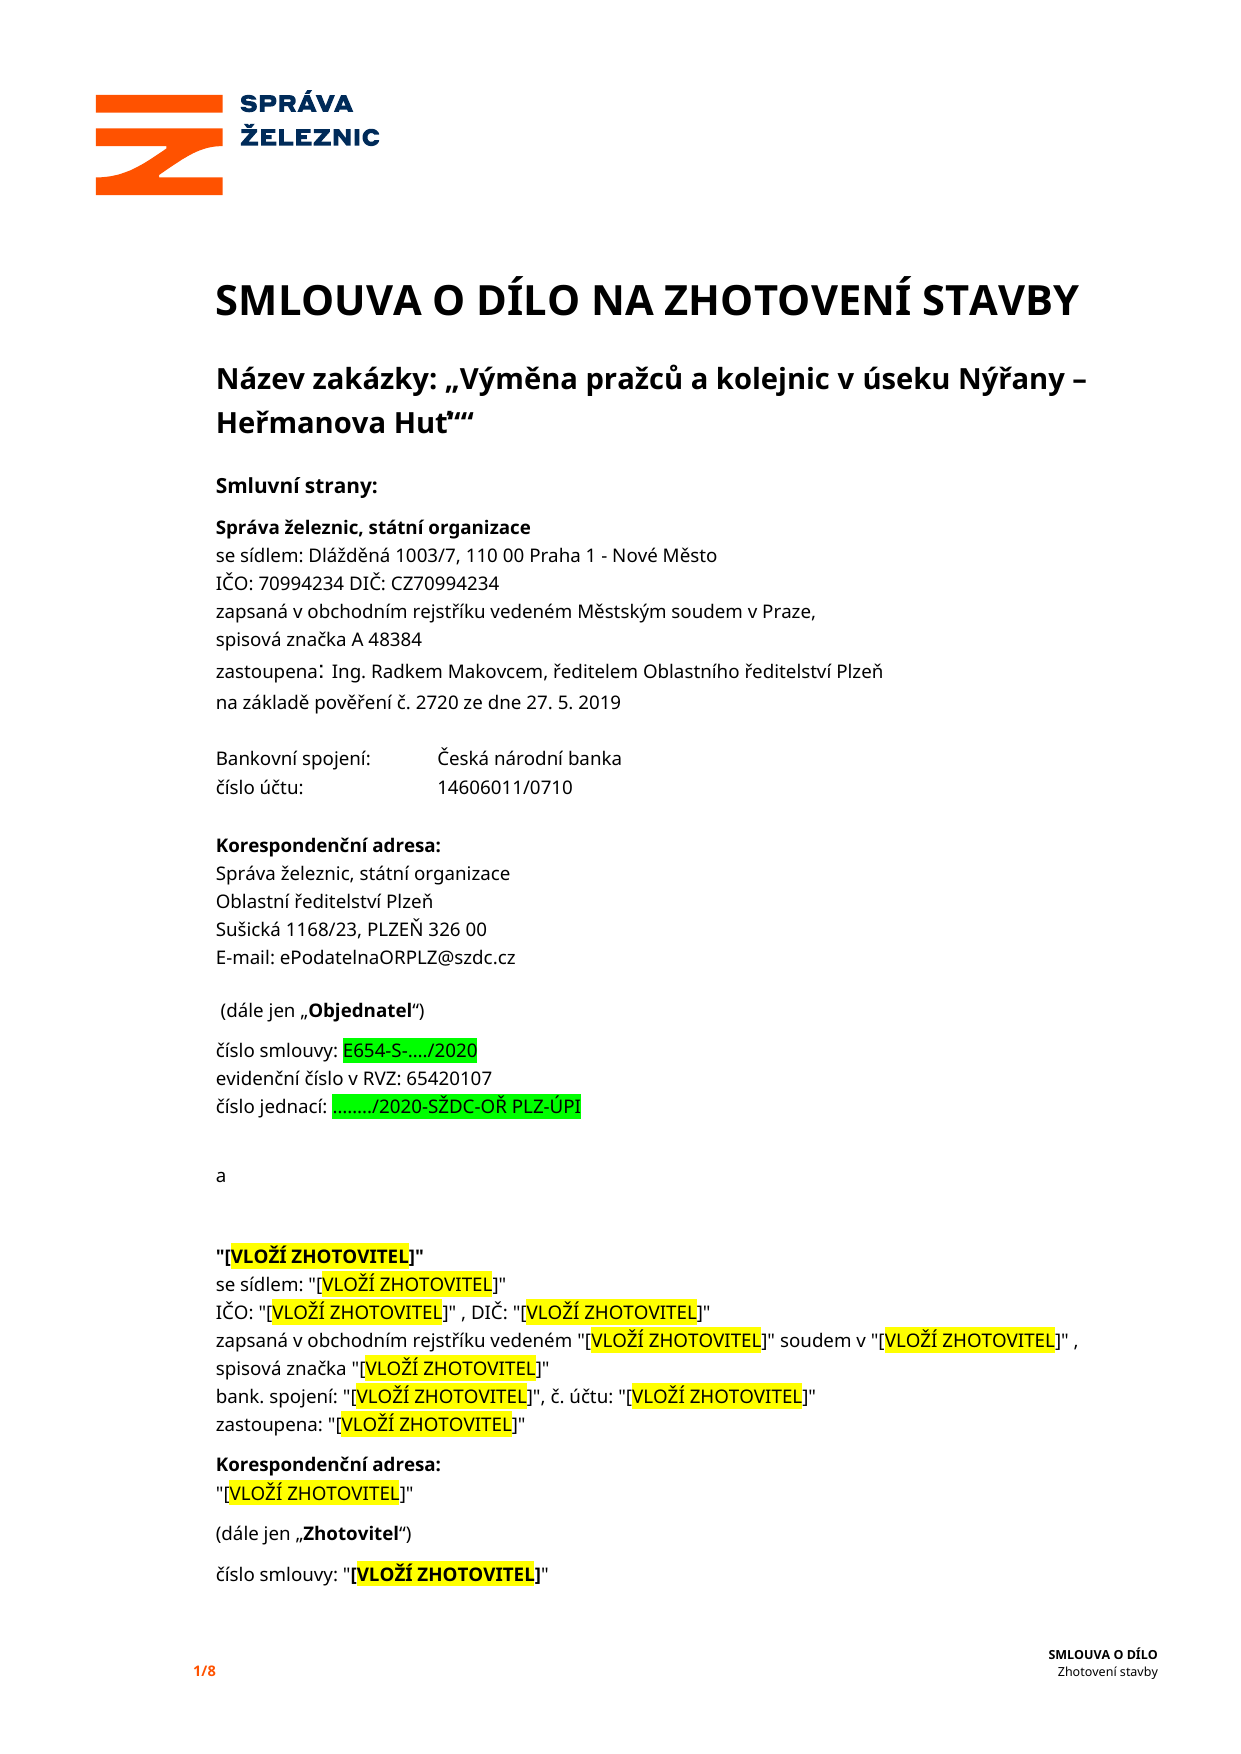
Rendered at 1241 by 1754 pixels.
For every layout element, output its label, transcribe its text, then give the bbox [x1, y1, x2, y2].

text na základě pověření č. 2720 ze dne 27. 5. 2019 [216, 689, 1093, 715]
text E-mail: ePodatelnaORPLZ@szdc.cz [216, 944, 1093, 969]
text číslo smlouvy: "[VLOŽÍ ZHOTOVITEL]" [534, 1561, 1093, 1586]
text Smluvní strany: [216, 471, 1093, 499]
text číslo účtu: 14606011/0710 [216, 774, 1093, 800]
text zastoupena: "[VLOŽÍ ZHOTOVITEL]" [512, 1411, 1093, 1437]
text (dále jen „Zhotovitel“) [216, 1520, 1093, 1546]
text IČO: "[VLOŽÍ ZHOTOVITEL]" , DIČ: "[VLOŽÍ ZHOTOVITEL]" [697, 1299, 1093, 1325]
text Správa železnic, státní organizace [216, 860, 1093, 885]
text zapsaná v obchodním rejstříku vedeném "[VLOŽÍ ZHOTOVITEL]" soudem v "[VLOŽÍ ZHOTOVITEL]" , [216, 1327, 591, 1353]
text spisová značka A 48384 [216, 627, 1093, 652]
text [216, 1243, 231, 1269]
text Korespondenční adresa: [216, 1452, 1093, 1477]
text číslo jednací: ……../2020-SŽDC-OŘ PLZ-ÚPI [216, 1093, 1093, 1119]
text Bankovní spojení: Česká národní banka [216, 745, 1093, 771]
text Sušická 1168/23, PLZEŇ 326 00 [216, 916, 1093, 941]
text číslo smlouvy: E654-S-…./2020 [216, 1037, 1093, 1063]
text Korespondenční adresa: [216, 832, 1093, 857]
text se sídlem: Dlážděná 1003/7, 110 00 Praha 1 - Nové Město [216, 543, 1093, 568]
text a [216, 1162, 1093, 1188]
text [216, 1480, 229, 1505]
text se sídlem: "[VLOŽÍ ZHOTOVITEL]" [492, 1271, 1093, 1297]
text Správa železnic, státní organizace [216, 514, 1093, 540]
text se sídlem: "[VLOŽÍ ZHOTOVITEL]" [216, 1271, 322, 1297]
text zastoupena: "[VLOŽÍ ZHOTOVITEL]" [216, 1411, 341, 1437]
text spisová značka "[VLOŽÍ ZHOTOVITEL]" [216, 1355, 365, 1381]
text (dále jen „Objednatel“) [216, 997, 1093, 1022]
text "[VLOŽÍ ZHOTOVITEL]" [399, 1480, 1093, 1505]
text zapsaná v obchodním rejstříku vedeném Městským soudem v Praze, [216, 599, 1093, 624]
text Název zakázky: „Výměna pražců a kolejnic v úseku Nýřany – Heřmanova Huť““ [216, 358, 1093, 442]
text spisová značka "[VLOŽÍ ZHOTOVITEL]" [536, 1355, 1093, 1381]
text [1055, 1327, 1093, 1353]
text Oblastní ředitelství Plzeň [216, 888, 1093, 913]
text evidenční číslo v RVZ: 65420107 [216, 1066, 1093, 1091]
text IČO: 70994234 DIČ: CZ70994234 [216, 571, 1093, 596]
text "[VLOŽÍ ZHOTOVITEL]" [409, 1243, 1093, 1269]
text číslo smlouvy: "[VLOŽÍ ZHOTOVITEL]" [216, 1561, 357, 1586]
text zastoupena: Ing. Radkem Makovcem, ředitelem Oblastního ředitelství Plzeň [216, 655, 1093, 683]
text bank. spojení: "[VLOŽÍ ZHOTOVITEL]", č. účtu: "[VLOŽÍ ZHOTOVITEL]" [802, 1383, 1093, 1409]
text SMLOUVA O DÍLO NA ZHOTOVENÍ STAVBY [216, 271, 1093, 328]
